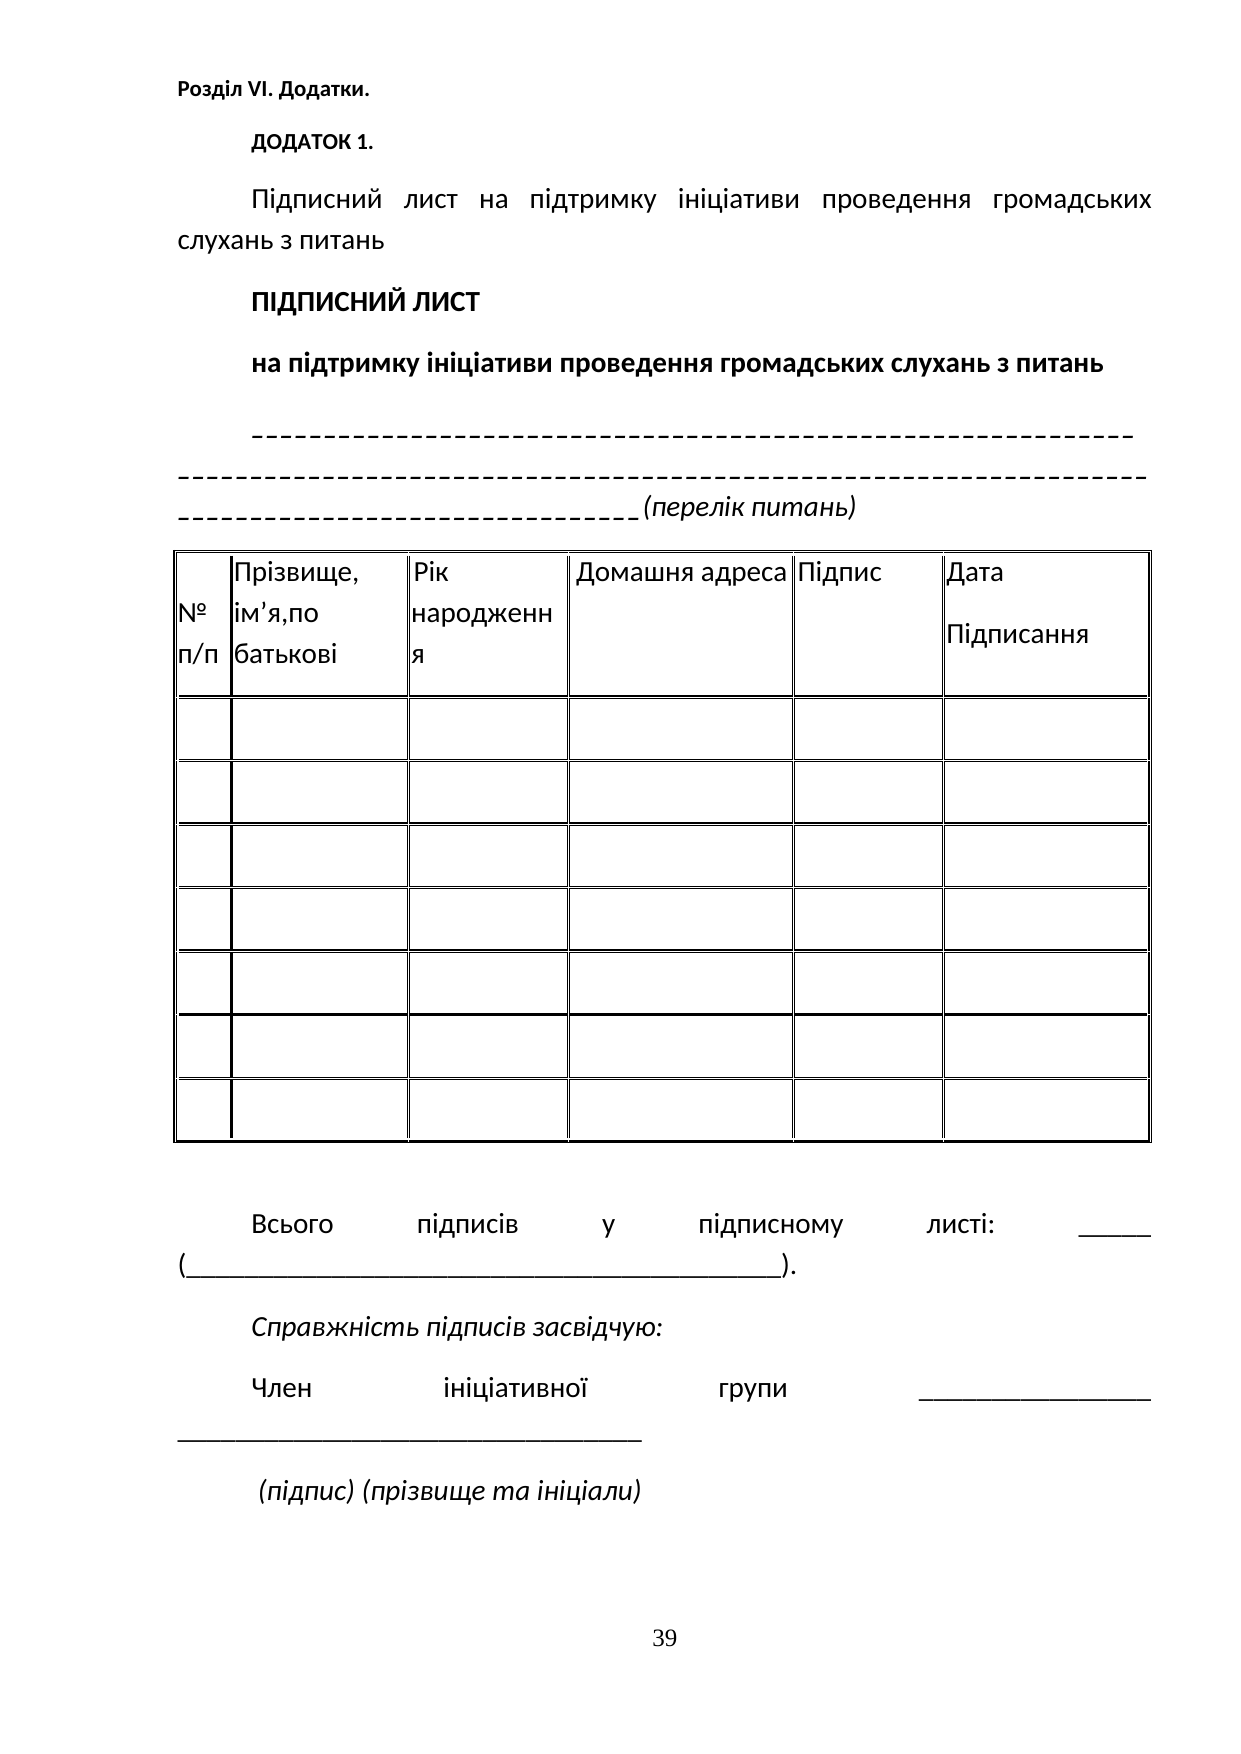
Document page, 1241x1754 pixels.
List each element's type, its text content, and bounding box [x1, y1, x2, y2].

table_cell [233, 889, 407, 949]
table_header Прізвище, ім’я,по батькові [231, 553, 408, 695]
table_cell [570, 762, 792, 822]
table_cell [795, 889, 942, 949]
table_cell [177, 949, 230, 1013]
table_cell [570, 889, 792, 949]
table_cell [231, 1080, 408, 1140]
table_cell [944, 759, 1150, 822]
table_cell [945, 1013, 1150, 1076]
text ДОДАТОК 1. [177, 127, 1152, 155]
table_header № п/п [177, 553, 231, 695]
table_cell [177, 695, 230, 759]
table_cell [569, 1080, 793, 1140]
table_cell [233, 1016, 407, 1076]
text ПІДПИСНИЙ ЛИСТ [177, 283, 1152, 318]
table_cell [410, 889, 567, 949]
table_cell [175, 1013, 230, 1076]
table_cell [175, 886, 231, 949]
table_header Домашня адреса [569, 553, 793, 695]
table_cell [570, 1016, 792, 1076]
table_cell [795, 762, 942, 822]
table_cell [177, 822, 230, 886]
table_cell [945, 695, 1149, 759]
table_header Підпис [794, 553, 944, 695]
text Розділ VI. Додатки. [177, 74, 1152, 102]
table_cell [177, 1076, 231, 1140]
table_cell [233, 826, 407, 886]
table_cell [570, 699, 792, 759]
text Справжність підписів засвідчую: [177, 1308, 1152, 1343]
table_cell [795, 953, 942, 1013]
table_cell [944, 886, 1150, 949]
table_cell [410, 953, 567, 1013]
text Член ініціативної групи ________________ ________________________________ [177, 1369, 1152, 1446]
table_cell [409, 1080, 568, 1140]
text (підпис) (прізвище та ініціали) [177, 1472, 1152, 1508]
table_cell [410, 1016, 567, 1076]
text ________________________________________________________________________________________________________________________________________________________________(перелік питань) [177, 406, 1152, 524]
table_cell [945, 949, 1149, 1013]
table_cell [233, 762, 407, 822]
table_header Дата Підписання [944, 553, 1148, 695]
text Підписний лист на підтримку ініціативи проведення громадських слухань з питань [177, 180, 1152, 256]
table_cell [570, 826, 792, 886]
table_cell [175, 759, 231, 822]
table_cell [795, 699, 942, 759]
table_cell [410, 699, 567, 759]
table_cell [794, 1080, 944, 1140]
table_cell [944, 1076, 1149, 1140]
text на підтримку ініціативи проведення громадських слухань з питань [177, 344, 1152, 380]
table_cell [570, 953, 792, 1013]
table_cell [233, 953, 407, 1013]
table_cell [945, 822, 1149, 886]
table_cell [410, 826, 567, 886]
table_cell [795, 1016, 942, 1076]
table_cell [410, 762, 567, 822]
table_cell [233, 699, 407, 759]
table_cell [795, 826, 942, 886]
table_header Рік народження [409, 553, 568, 695]
text Всього підписів у підписному листі: _____ (_________________________________________). [177, 1205, 1152, 1282]
